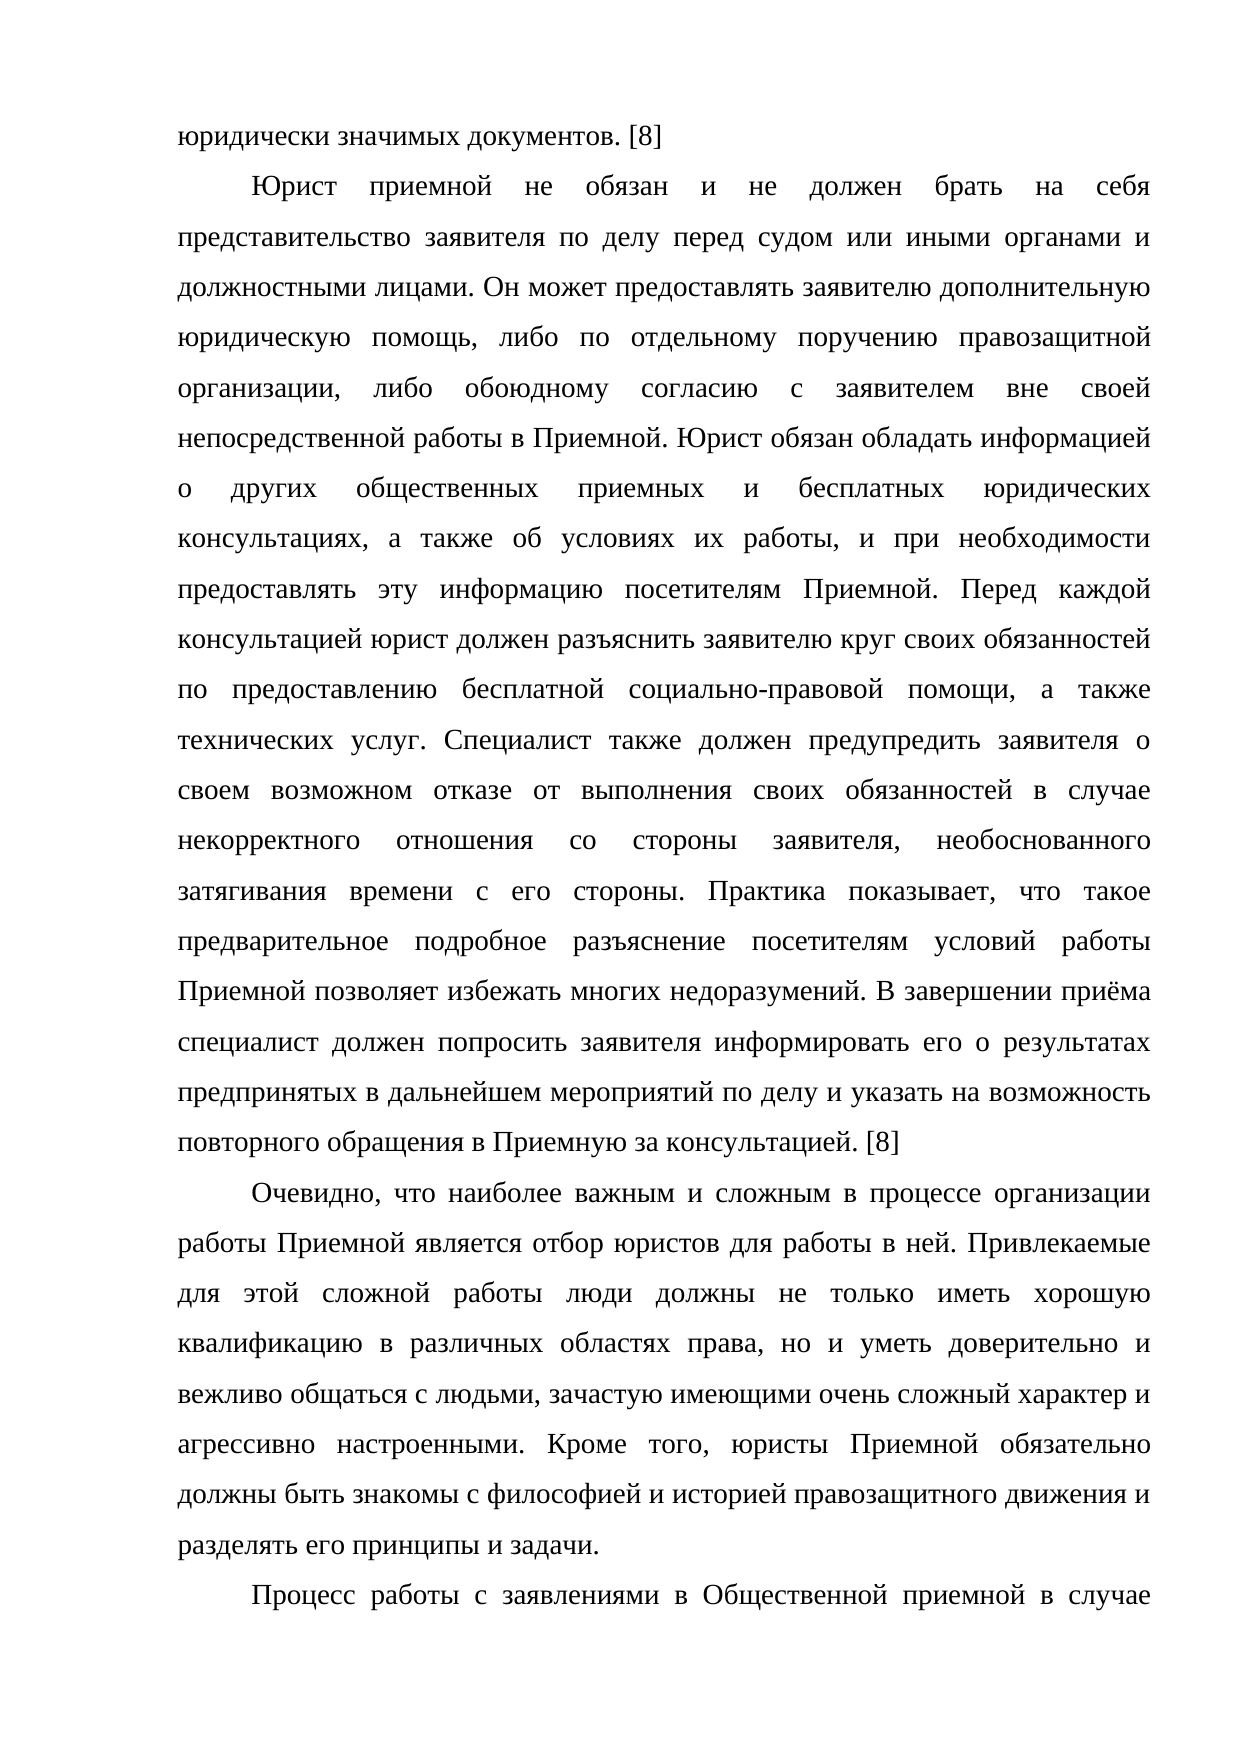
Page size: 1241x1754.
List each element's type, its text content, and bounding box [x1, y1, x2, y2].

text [177, 1577, 1152, 1611]
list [177, 118, 1152, 152]
text Юрист приемной не обязан и не должен брать на себя представительство заявителя по делу перед судом или иными органами и должностными лицами. Он может предоставлять заявителю дополнительную юридическую помощь, либо по отдельному поручению правозащитной организации, либо обоюдному согласию с заявителем вне своей непосредственной работы в Приемной. Юрист обязан обладать информацией о других общественных приемных и бесплатных юридических консультациях, а также об условиях их работы, и при необходимости предоставлять эту информацию посетителям Приемной. Перед каждой консультацией юрист должен разъяснить заявителю круг своих обязанностей по предоставлению бесплатной социально-правовой помощи, а также технических услуг. Специалист также должен предупредить заявителя о своем возможном отказе от выполнения своих обязанностей в случае некорректного отношения со стороны заявителя, необоснованного затягивания времени с его стороны. Практика показывает, что такое предварительное подробное разъяснение посетителям условий работы Приемной позволяет избежать многих недоразумений. В завершении приёма специалист должен попросить заявителя информировать его о результатах предпринятых в дальнейшем мероприятий по делу и указать на возможность повторного обращения в Приемную за консультацией. [8] [177, 168, 1152, 1158]
text Очевидно, что наиболее важным и сложным в процессе организации работы Приемной является отбор юристов для работы в ней. Привлекаемые для этой сложной работы люди должны не только иметь хорошую квалификацию в различных областях права, но и уметь доверительно и вежливо общаться с людьми, зачастую имеющими очень сложный характер и агрессивно настроенными. Кроме того, юристы Приемной обязательно должны быть знакомы с философией и историей правозащитного движения и разделять его принципы и задачи. [177, 1175, 1152, 1560]
